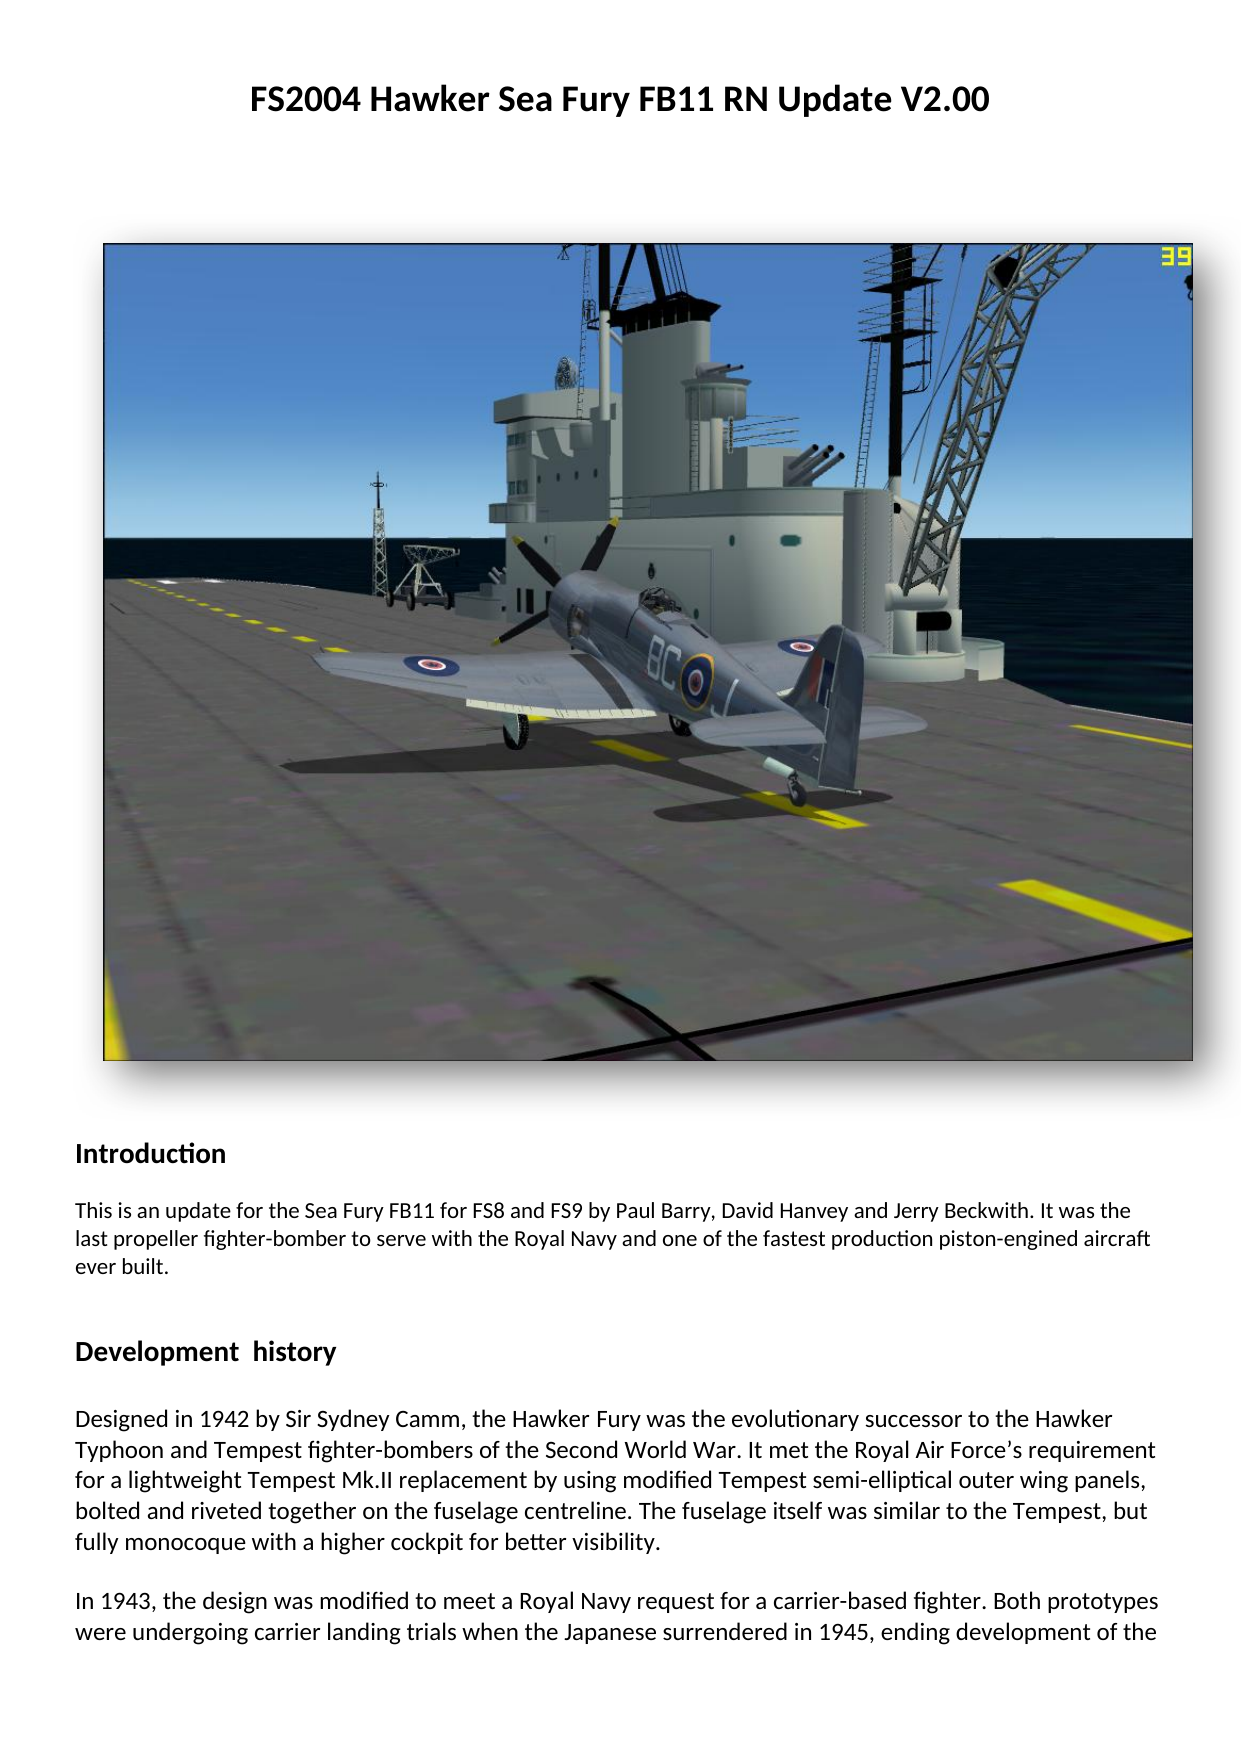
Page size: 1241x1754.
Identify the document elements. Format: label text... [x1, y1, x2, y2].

text Designed in 1942 by Sir Sydney Camm, the Hawker Fury was the evolutionary successor to the Hawker Typhoon and Tempest fighter-bombers of the Second World War. It met the Royal Air Force’s requirement for a lightweight Tempest Mk.II replacement by using modified Tempest semi-elliptical outer wing panels, bolted and riveted together on the fuselage centreline. The fuselage itself was similar to the Tempest, but fully monocoque with a higher cockpit for better visibility. [75, 1404, 1165, 1556]
picture [103, 243, 1193, 1061]
text FS2004 Hawker Sea Fury FB11 RN Update V2.00 [75, 75, 1165, 121]
text Development history [75, 1333, 1165, 1369]
text Introduction [75, 1135, 1165, 1170]
text This is an update for the Sea Fury FB11 for FS8 and FS9 by Paul Barry, David Hanvey and Jerry Beckwith. It was the last propeller fighter-bomber to serve with the Royal Navy and one of the fastest production piston-engined aircraft ever built. [75, 1196, 1165, 1281]
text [75, 1585, 1165, 1646]
